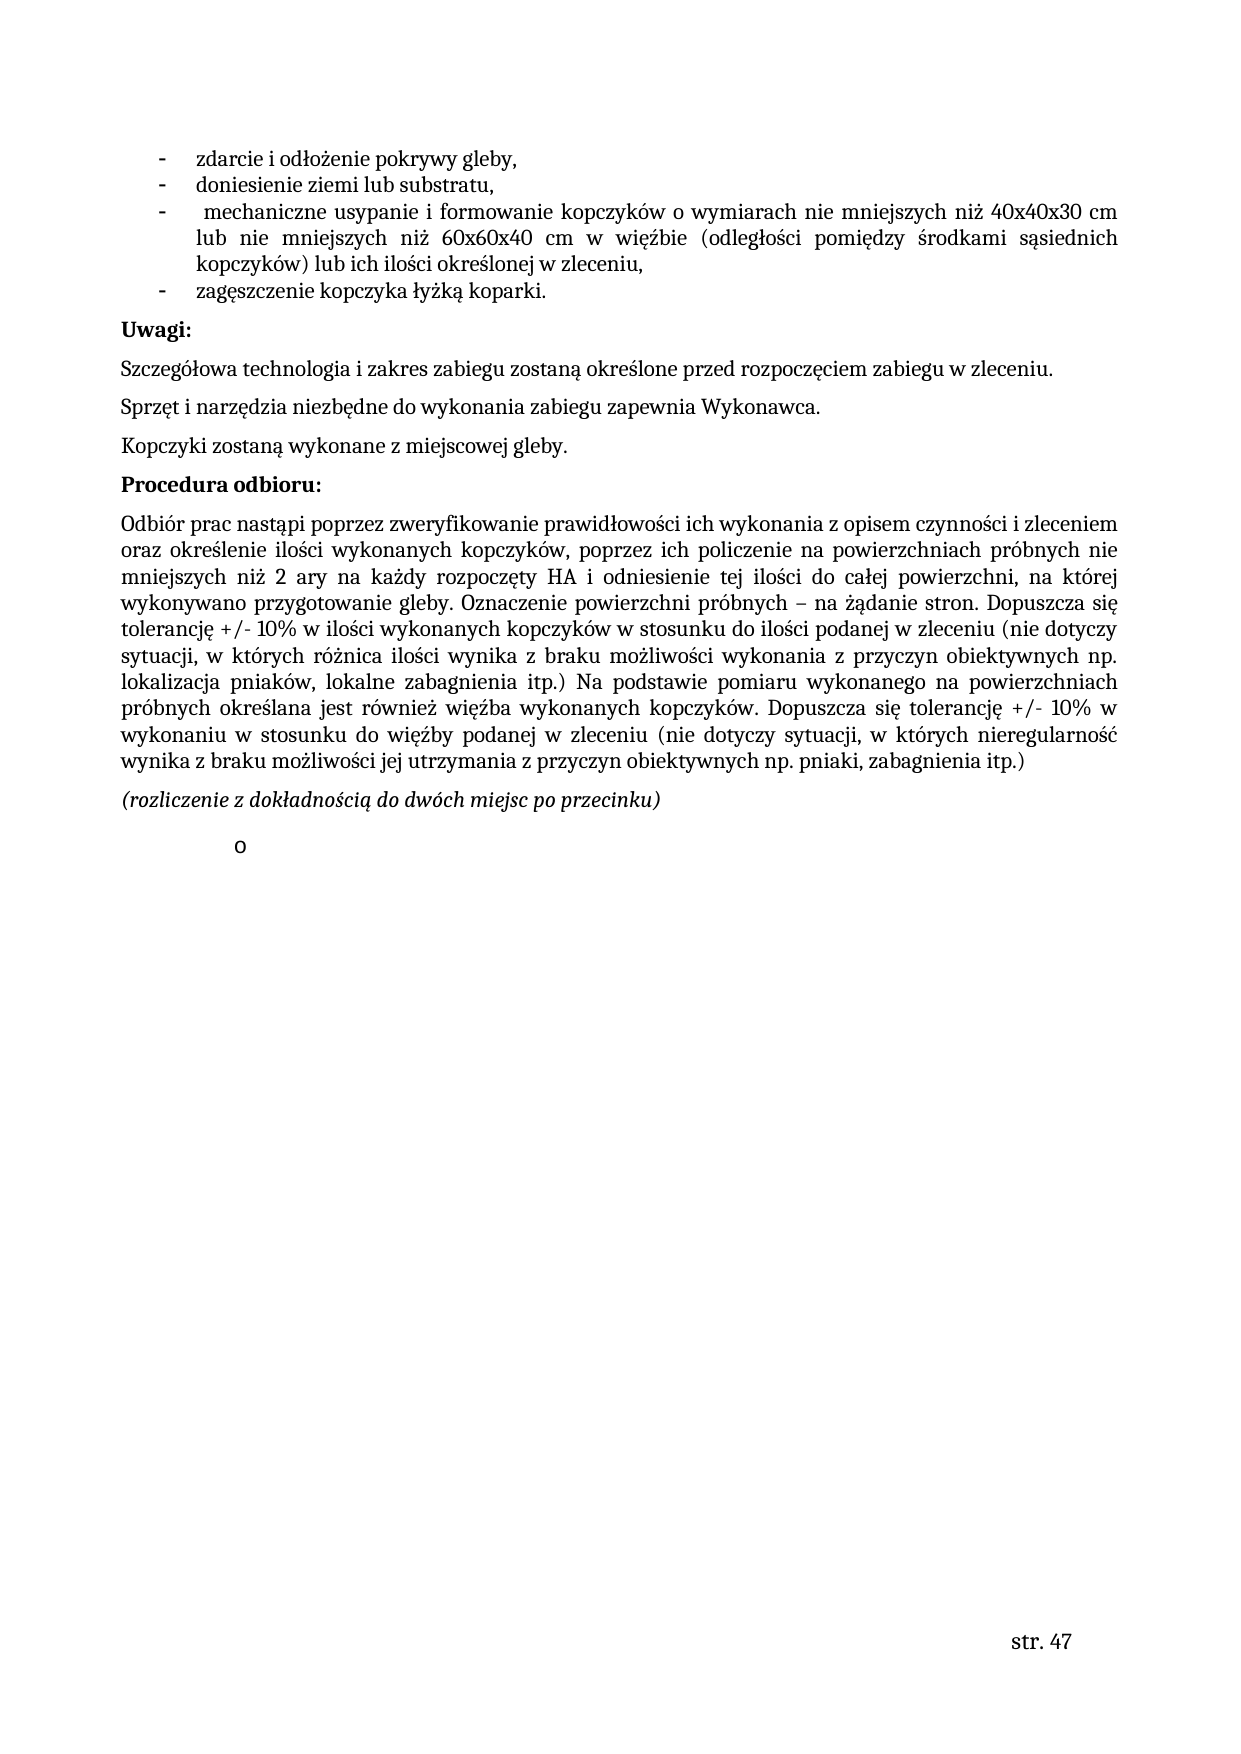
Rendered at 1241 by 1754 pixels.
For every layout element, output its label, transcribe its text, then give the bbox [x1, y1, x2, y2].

text (rozliczenie z dokładnością do dwóch miejsc po przecinku) [121, 787, 1119, 813]
text Szczegółowa technologia i zakres zabiegu zostaną określone przed rozpoczęciem zabiegu w zleceniu. [121, 355, 1119, 382]
list zdarcie i odłożenie pokrywy gleby, [158, 146, 1119, 172]
list mechaniczne usypanie i formowanie kopczyków o wymiarach nie mniejszych niż 40x40x30 cm lub nie mniejszych niż 60x60x40 cm w więźbie (odległości pomiędzy środkami sąsiednich kopczyków) lub ich ilości określonej w zleceniu, [158, 198, 1119, 278]
text Procedura odbioru: [121, 472, 1119, 498]
text Kopczyki zostaną wykonane z miejscowej gleby. [121, 433, 1119, 459]
text Odbiór prac nastąpi poprzez zweryfikowanie prawidłowości ich wykonania z opisem czynności i zleceniem oraz określenie ilości wykonanych kopczyków, poprzez ich policzenie na powierzchniach próbnych nie mniejszych niż 2 ary na każdy rozpoczęty HA i odniesienie tej ilości do całej powierzchni, na której wykonywano przygotowanie gleby. Oznaczenie powierzchni próbnych – na żądanie stron. Dopuszcza się tolerancję +/- 10% w ilości wykonanych kopczyków w stosunku do ilości podanej w zleceniu (nie dotyczy sytuacji, w których różnica ilości wynika z braku możliwości wykonania z przyczyn obiektywnych np. lokalizacja pniaków, lokalne zabagnienia itp.) Na podstawie pomiaru wykonanego na powierzchniach próbnych określana jest również więźba wykonanych kopczyków. Dopuszcza się tolerancję +/- 10% w wykonaniu w stosunku do więźby podanej w zleceniu (nie dotyczy sytuacji, w których nieregularność wynika z braku możliwości jej utrzymania z przyczyn obiektywnych np. pniaki, zabagnienia itp.) [121, 511, 1119, 774]
list zagęszczenie kopczyka łyżką koparki. [158, 278, 1119, 304]
list doniesienie ziemi lub substratu, [158, 172, 1119, 198]
text Uwagi: [121, 316, 1119, 343]
text Sprzęt i narzędzia niezbędne do wykonania zabiegu zapewnia Wykonawca. [121, 394, 1119, 421]
